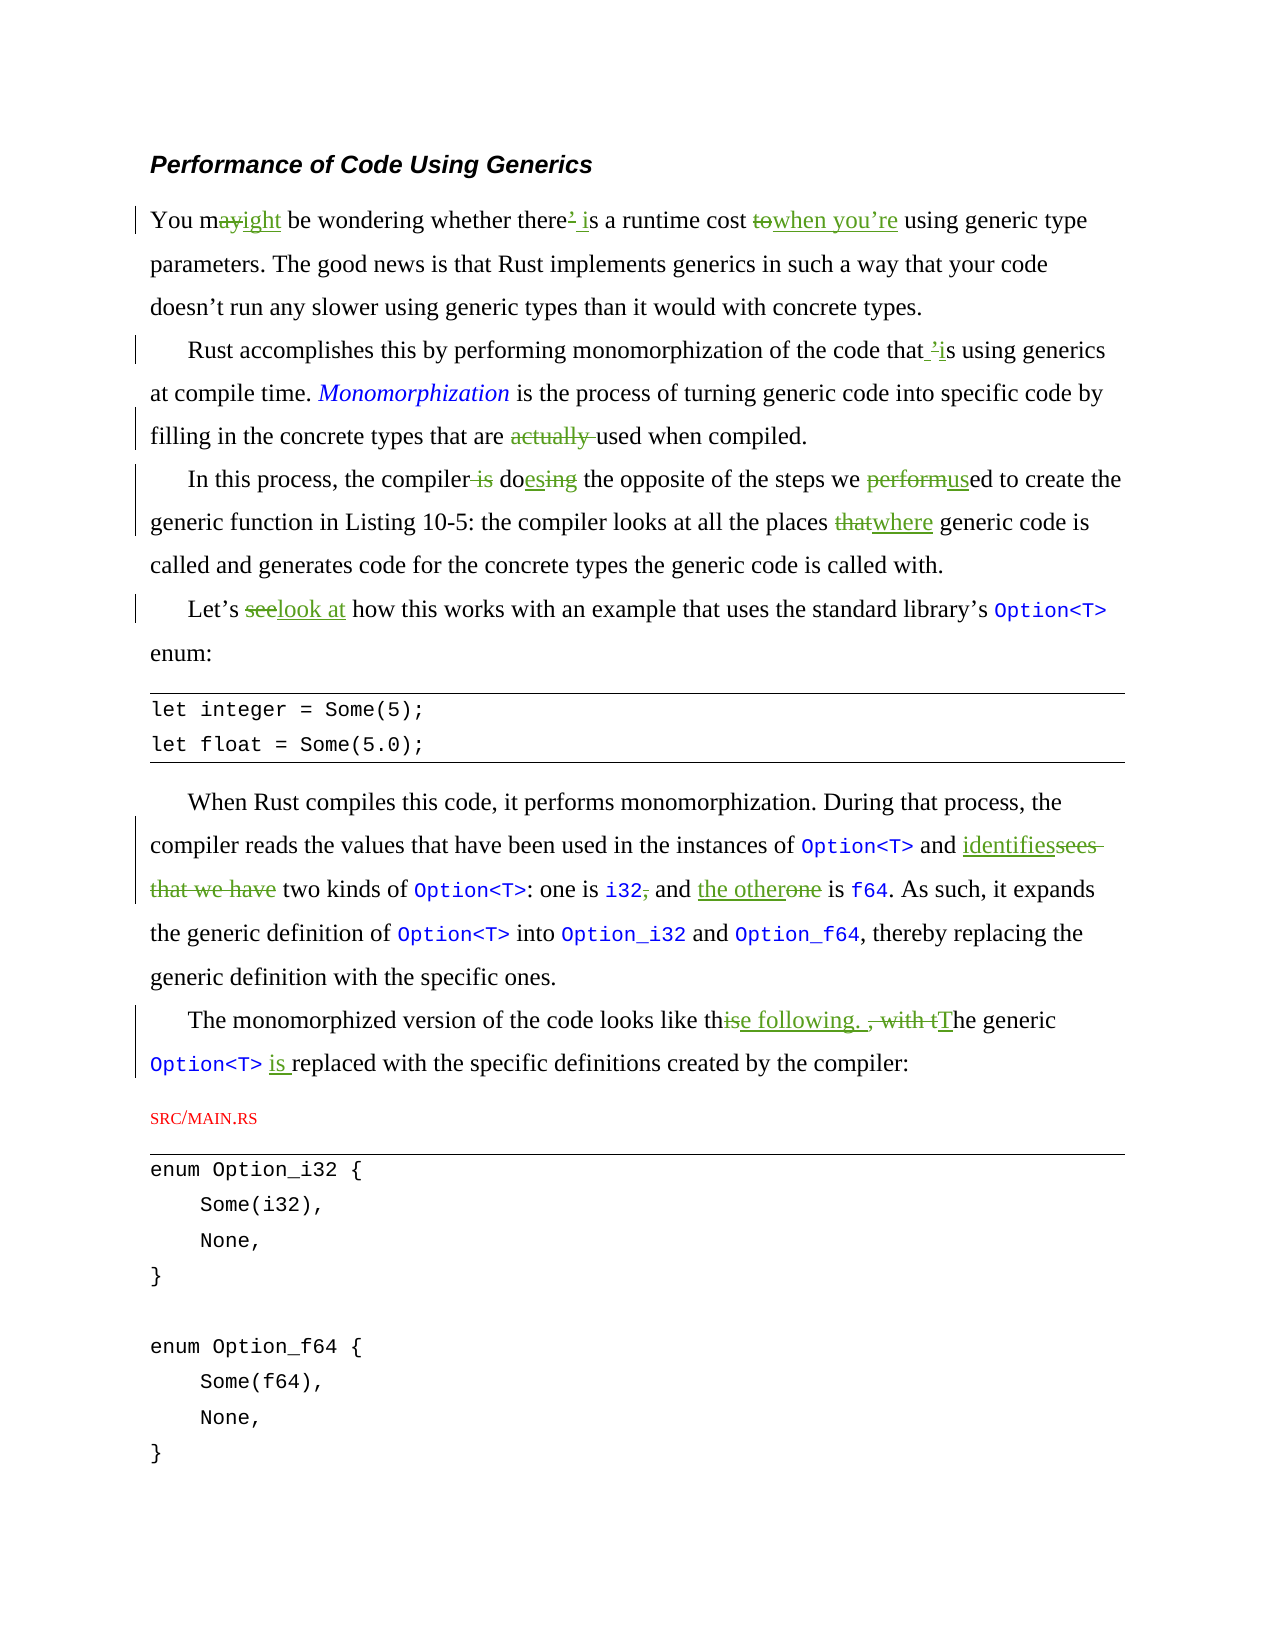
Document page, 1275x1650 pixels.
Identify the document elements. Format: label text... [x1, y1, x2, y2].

text enum Option_f64 { [150, 1336, 1125, 1360]
text None, [150, 1407, 1125, 1431]
text Performance of Code Using Generics [150, 150, 1125, 179]
text let float = Some(5.0); [150, 734, 1125, 762]
text The monomorphized version of the code looks like thhe generic Option<T> replaced with the specific definitions created by the compiler: [150, 1005, 1125, 1078]
text Rust accomplishes this by performing monomorphization of the code thats using generics at compile time. Monomorphization is the process of turning generic code into specific code by filling in the concrete types that are used when compiled. [150, 335, 1125, 450]
text Some(f64), [150, 1371, 1125, 1395]
text Let’s how this works with an example that uses the standard library’s Option<T> enum: [150, 594, 1125, 666]
text let integer = Some(5); [150, 694, 1125, 722]
text enum Option_i32 { [150, 1155, 1125, 1183]
text } [150, 1442, 1125, 1466]
text You m be wondering whether theres a runtime cost using generic type parameters. The good news is that Rust implements generics in such a way that your code doesn’t run any slower using generic types than it would with concrete types. [150, 206, 1125, 321]
text src/main.rs [150, 1105, 1125, 1129]
text None, [150, 1230, 1125, 1253]
text } [150, 1265, 1125, 1289]
text In this process, the compiler do the opposite of the steps we ed to create the generic function in Listing 10-5: the compiler looks at all the places generic code is called and generates code for the concrete types the generic code is called with. [150, 464, 1125, 579]
text Some(i32), [150, 1194, 1125, 1218]
text When Rust compiles this code, it performs monomorphization. During that process, the compiler reads the values that have been used in the instances of Option<T> and two kinds of Option<T>: one is i32 and is f64. As such, it expands the generic definition of Option<T> into Option_i32 and Option_f64, thereby replacing the generic definition with the specific ones. [150, 787, 1125, 991]
